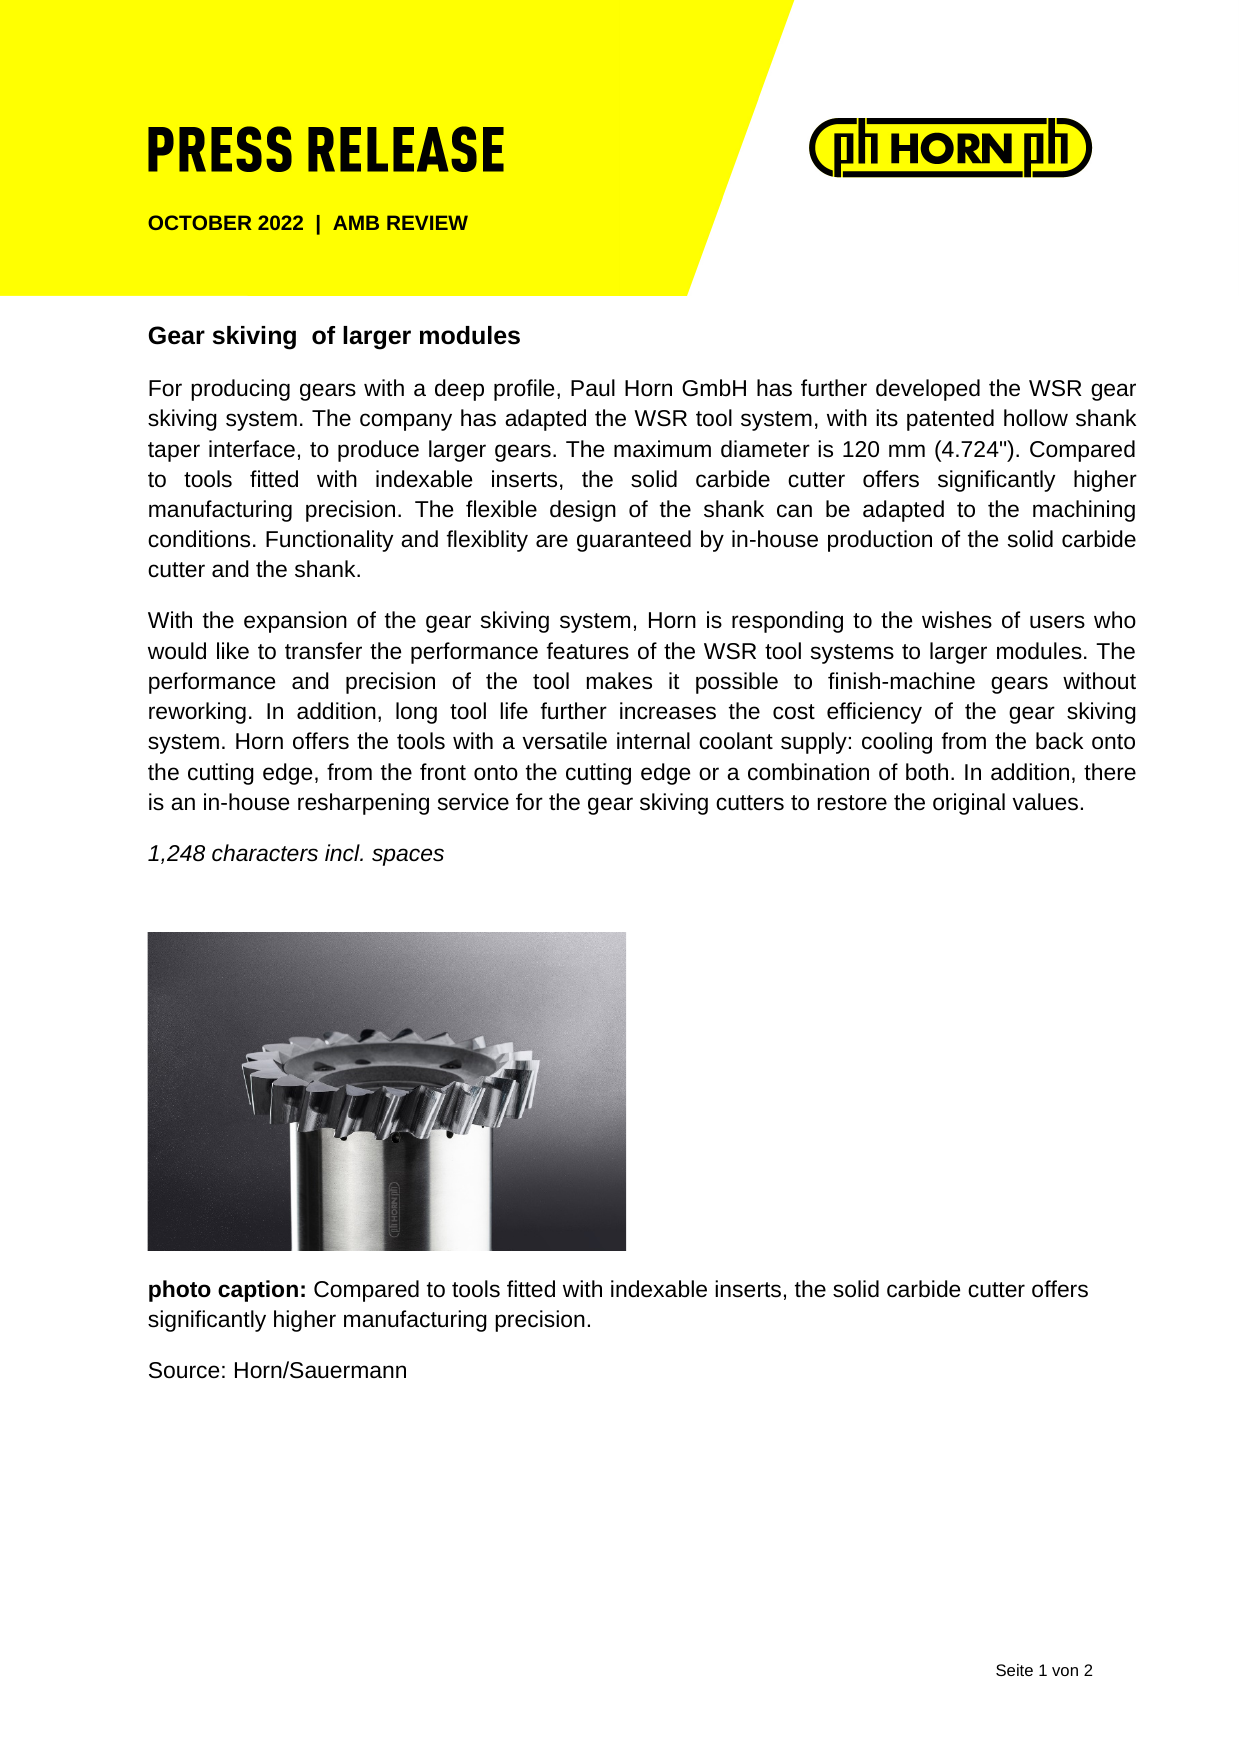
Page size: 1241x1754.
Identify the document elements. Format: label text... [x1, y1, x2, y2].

text With the expansion of the gear skiving system, Horn is responding to the wishes of users who would like to transfer the performance features of the WSR tool systems to larger modules. The performance and precision of the tool makes it possible to finish-machine gears without reworking. In addition, long tool life further increases the cost efficiency of the gear skiving system. Horn offers the tools with a versatile internal coolant supply: cooling from the back onto the cutting edge, from the front onto the cutting edge or a combination of both. In addition, there is an in-house resharpening service for the gear skiving cutters to restore the original values. [148, 607, 1138, 815]
text Source: Horn/Sauermann [148, 1357, 1093, 1383]
text photo caption: Compared to tools fitted with indexable inserts, the solid carbide cutter offers significantly higher manufacturing precision. [148, 1276, 1093, 1332]
text OCTOBER 2022 | AMB REVIEW [148, 211, 1093, 235]
text 1,248 characters incl. spaces [148, 840, 1093, 866]
picture [0, 0, 1239, 296]
picture [147, 932, 627, 1251]
text Gear skiving of larger modules [148, 321, 1138, 350]
text For producing gears with a deep profile, Paul Horn GmbH has further developed the WSR gear skiving system. The company has adapted the WSR tool system, with its patented hollow shank taper interface, to produce larger gears. The maximum diameter is 120 mm (4.724"). Compared to tools fitted with indexable inserts, the solid carbide cutter offers significantly higher manufacturing precision. The flexible design of the shank can be adapted to the machining conditions. Functionality and flexiblity are guaranteed by in-house production of the solid carbide cutter and the shank. [148, 375, 1138, 583]
